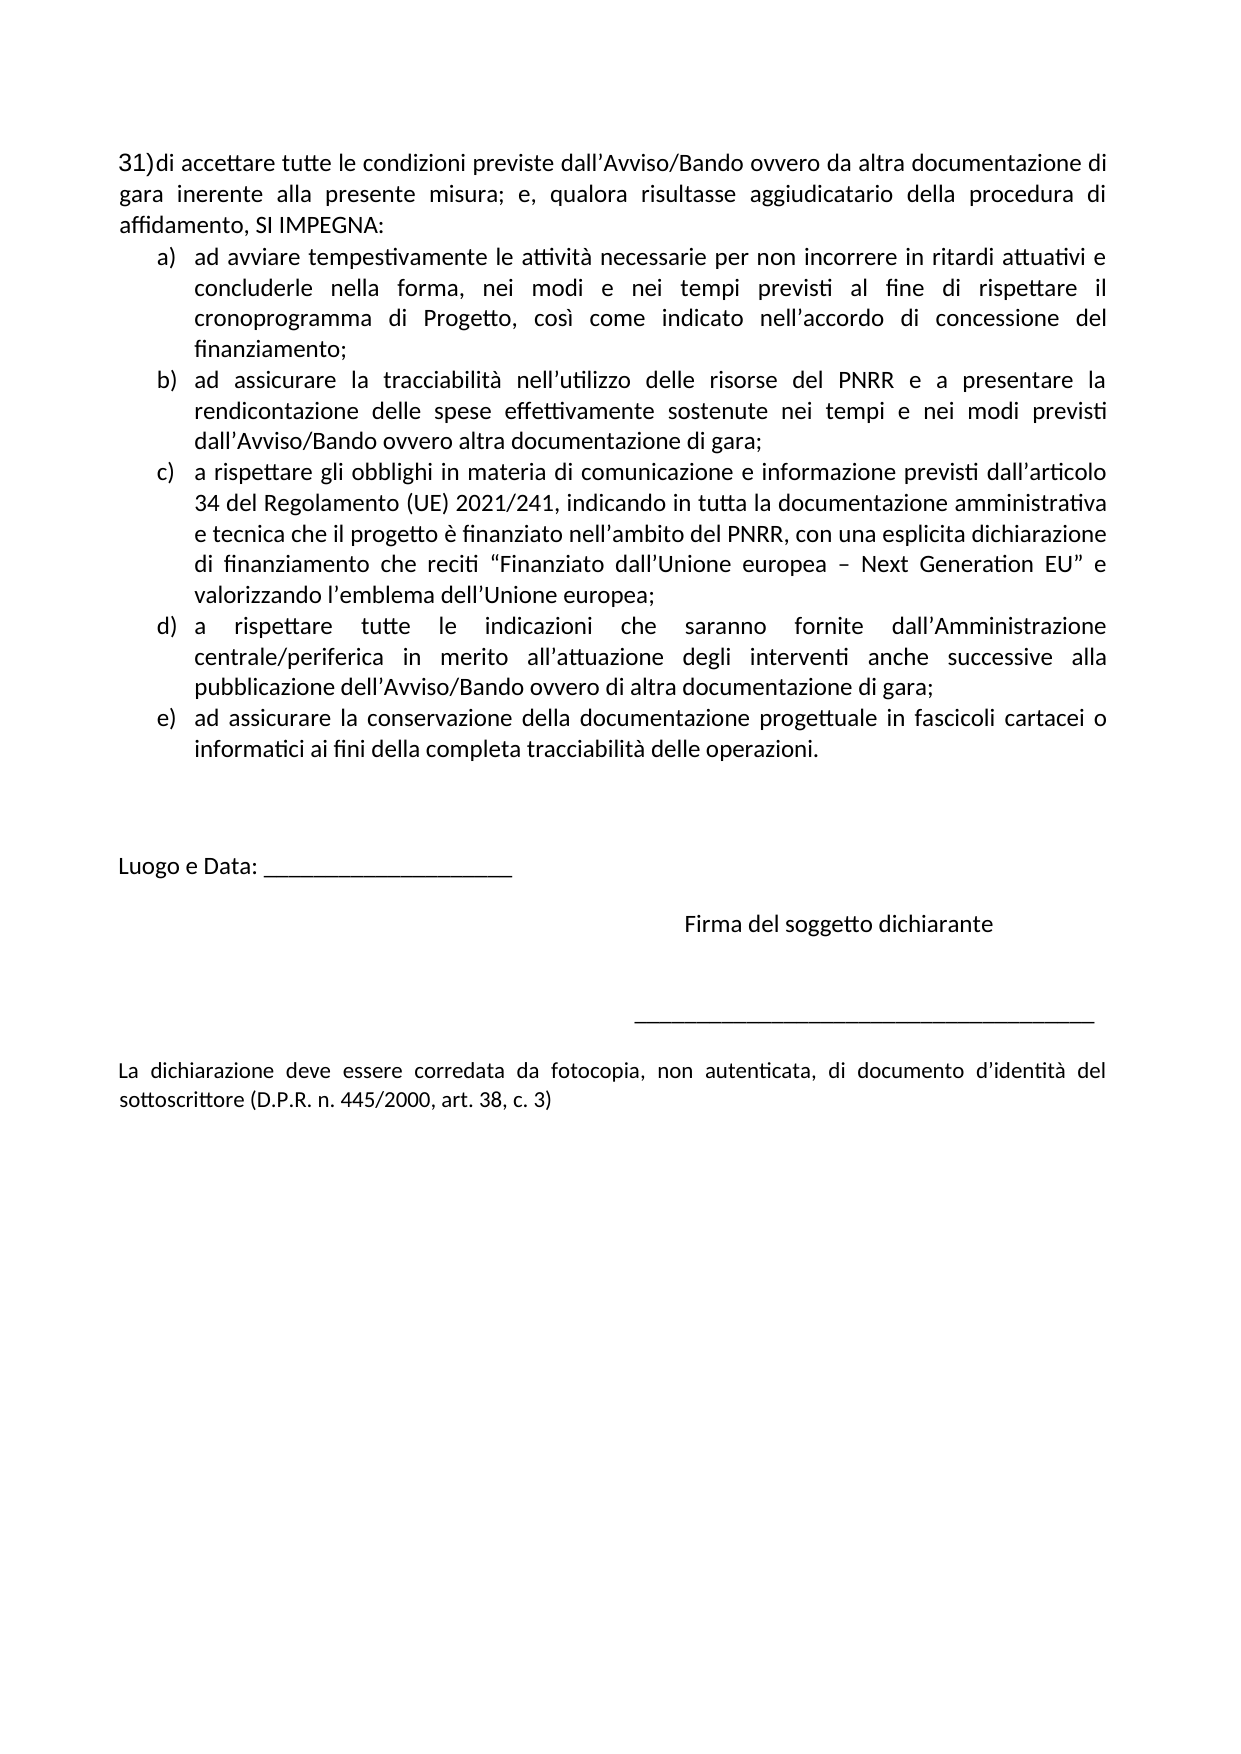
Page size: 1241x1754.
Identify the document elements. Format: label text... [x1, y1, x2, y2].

list ad avviare tempestivamente le attività necessarie per non incorrere in ritardi attuativi e concluderle nella forma, nei modi e nei tempi previsti al fine di rispettare il cronoprogramma di Progetto, così come indicato nell’accordo di concessione del finanziamento; [157, 241, 1108, 364]
text Firma del soggetto dichiarante [413, 909, 1108, 938]
text _____________________________________ [634, 997, 1108, 1026]
text Luogo e Data: ____________________ [118, 851, 1108, 880]
list di accettare tutte le condizioni previste dall’Avviso/Bando ovvero da altra documentazione di gara inerente alla presente misura; e, qualora risultasse aggiudicatario della procedura di affidamento, SI IMPEGNA: [118, 148, 1108, 239]
list ad assicurare la conservazione della documentazione progettuale in fascicoli cartacei o informatici ai fini della completa tracciabilità delle operazioni. [157, 702, 1108, 763]
list ad assicurare la tracciabilità nell’utilizzo delle risorse del PNRR e a presentare la rendicontazione delle spese effettivamente sostenute nei tempi e nei modi previsti dall’Avviso/Bando ovvero altra documentazione di gara; [157, 364, 1108, 456]
list a rispettare tutte le indicazioni che saranno fornite dall’Amministrazione centrale/periferica in merito all’attuazione degli interventi anche successive alla pubblicazione dell’Avviso/Bando ovvero di altra documentazione di gara; [157, 610, 1108, 702]
text La dichiarazione deve essere corredata da fotocopia, non autenticata, di documento d’identità del sottoscrittore (D.P.R. n. 445/2000, art. 38, c. 3) [118, 1055, 1108, 1113]
list a rispettare gli obblighi in materia di comunicazione e informazione previsti dall’articolo 34 del Regolamento (UE) 2021/241, indicando in tutta la documentazione amministrativa e tecnica che il progetto è finanziato nell’ambito del PNRR, con una esplicita dichiarazione di finanziamento che reciti “Finanziato dall’Unione europea – Next Generation EU” e valorizzando l’emblema dell’Unione europea; [157, 456, 1108, 610]
